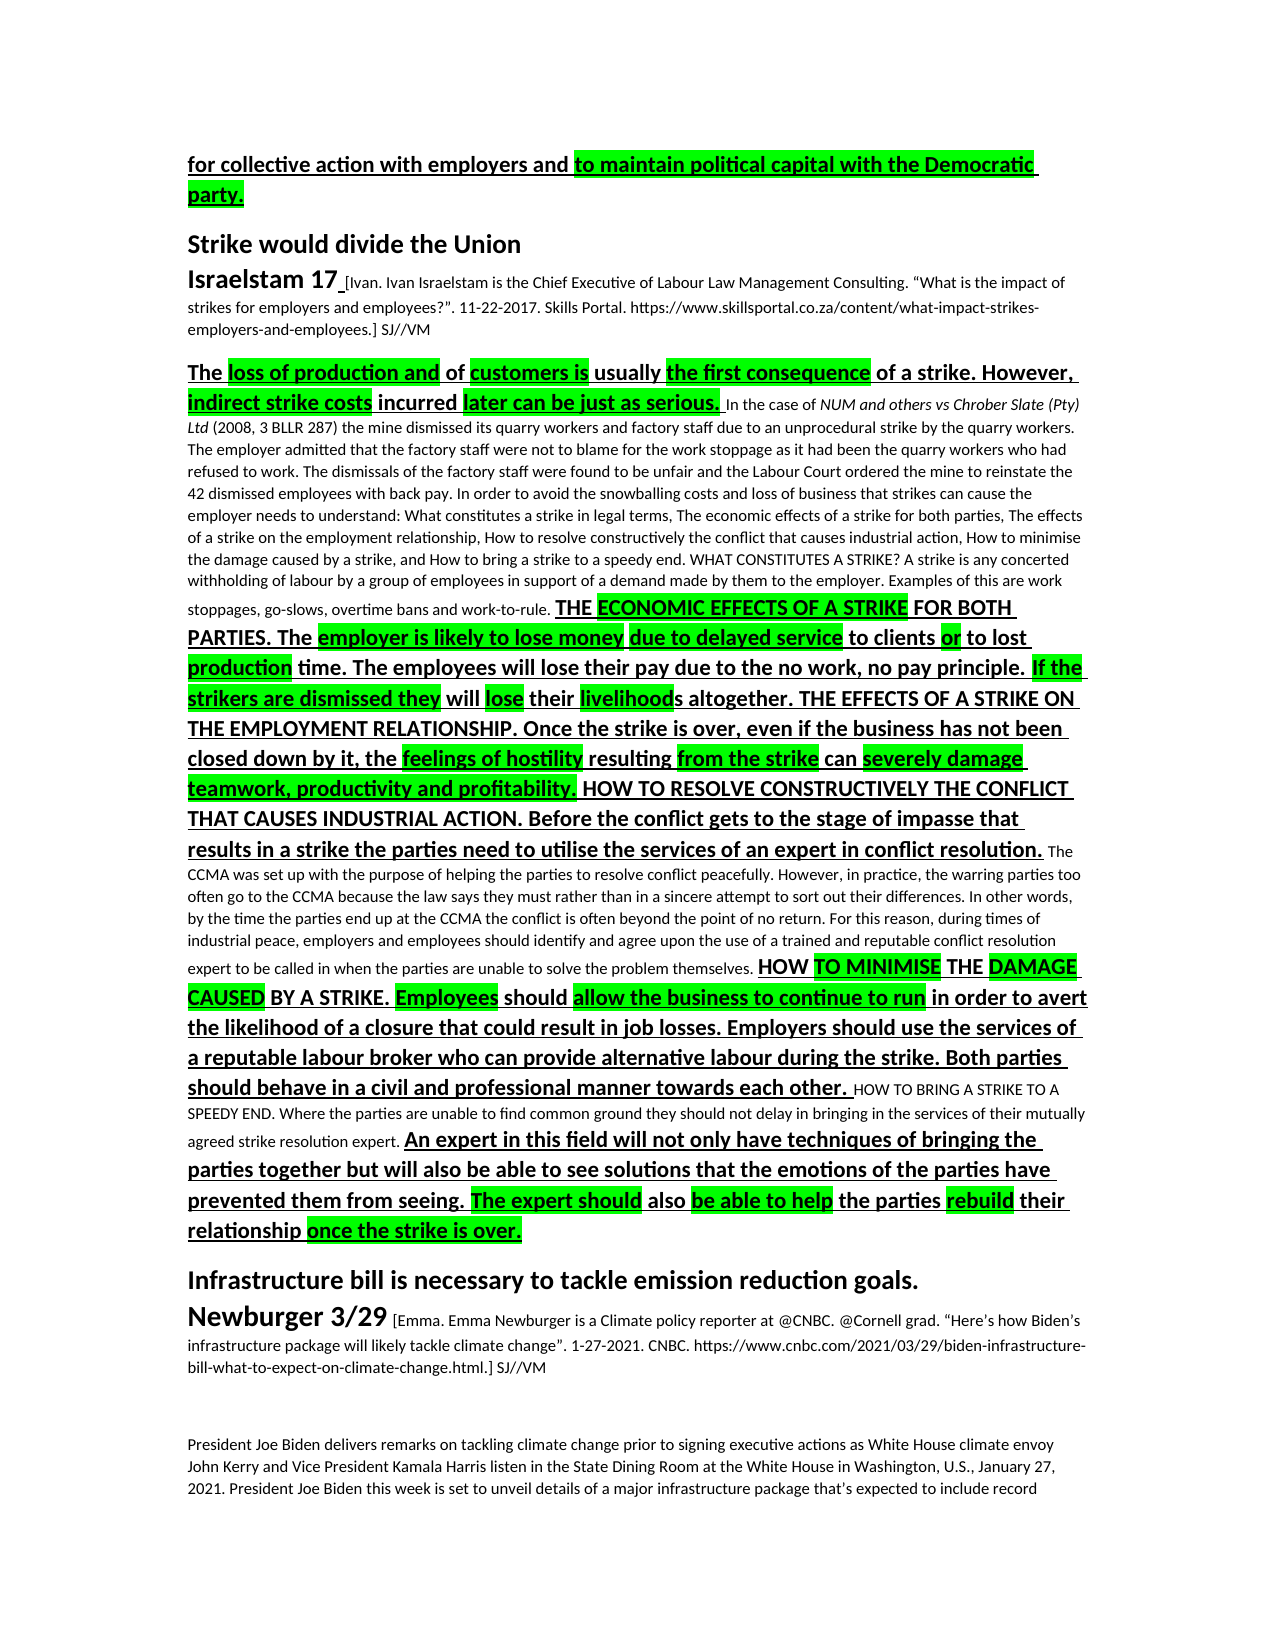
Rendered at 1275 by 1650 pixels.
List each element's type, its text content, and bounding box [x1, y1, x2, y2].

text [187, 150, 1087, 208]
subtitle Infrastructure bill is necessary to tackle emission reduction goals. [187, 1263, 1087, 1296]
text Newburger 3/29 [Emma. Emma Newburger is a Climate policy reporter at @CNBC. @Cornell grad. “Here’s how Biden’s infrastructure package will likely tackle climate change”. 1-27-2021. CNBC. https://www.cnbc.com/2021/03/29/biden-infrastructure-bill-what-to-expect-on-climate-change.html.] SJ//VM [187, 1298, 1087, 1378]
text The loss of production and of customers is usually the first consequence of a strike. However, indirect strike costs incurred later can be just as serious. In the case of NUM and others vs Chrober Slate (Pty) Ltd (2008, 3 BLLR 287) the mine dismissed its quarry workers and factory staff due to an unprocedural strike by the quarry workers. The employer admitted that the factory staff were not to blame for the work stoppage as it had been the quarry workers who had refused to work. The dismissals of the factory staff were found to be unfair and the Labour Court ordered the mine to reinstate the 42 dismissed employees with back pay. In order to avoid the snowballing costs and loss of business that strikes can cause the employer needs to understand: What constitutes a strike in legal terms, The economic effects of a strike for both parties, The effects of a strike on the employment relationship, How to resolve constructively the conflict that causes industrial action, How to minimise the damage caused by a strike, and How to bring a strike to a speedy end. WHAT CONSTITUTES A STRIKE? A strike is any concerted withholding of labour by a group of employees in support of a demand made by them to the employer. Examples of this are work stoppages, go-slows, overtime bans and work-to-rule. THE ECONOMIC EFFECTS OF A STRIKE FOR BOTH PARTIES. The employer is likely to lose money due to delayed service to clients or to lost production time. The employees will lose their pay due to the no work, no pay principle. If the strikers are dismissed they will lose their livelihoods altogether. THE EFFECTS OF A STRIKE ON THE EMPLOYMENT RELATIONSHIP. Once the strike is over, even if the business has not been closed down by it, the feelings of hostility resulting from the strike can severely damage teamwork, productivity and profitability. HOW TO RESOLVE CONSTRUCTIVELY THE CONFLICT THAT CAUSES INDUSTRIAL ACTION. Before the conflict gets to the stage of impasse that results in a strike the parties need to utilise the services of an expert in conflict resolution. The CCMA was set up with the purpose of helping the parties to resolve conflict peacefully. However, in practice, the warring parties too often go to the CCMA because the law says they must rather than in a sincere attempt to sort out their differences. In other words, by the time the parties end up at the CCMA the conflict is often beyond the point of no return. For this reason, during times of industrial peace, employers and employees should identify and agree upon the use of a trained and reputable conflict resolution expert to be called in when the parties are unable to solve the problem themselves. HOW TO MINIMISE THE DAMAGE CAUSED BY A STRIKE. Employees should allow the business to continue to run in order to avert the likelihood of a closure that could result in job losses. Employers should use the services of a reputable labour broker who can provide alternative labour during the strike. Both parties should behave in a civil and professional manner towards each other. HOW TO BRING A STRIKE TO A SPEEDY END. Where the parties are unable to find common ground they should not delay in bringing in the services of their mutually agreed strike resolution expert. An expert in this field will not only have techniques of bringing the parties together but will also be able to see solutions that the emotions of the parties have prevented them from seeing. The expert should also be able to help the parties rebuild their relationship once the strike is over. [187, 679, 1087, 1007]
text Israelstam 17 [Ivan. Ivan Israelstam is the Chief Executive of Labour Law Management Consulting. “What is the impact of strikes for employers and employees?”. 11-22-2017. Skills Portal. https://www.skillsportal.co.za/content/what-impact-strikes-employers-and-employees.] SJ//VM [187, 263, 1087, 339]
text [187, 1435, 1087, 1499]
text The loss of production and of customers is usually the first consequence of a strike. However, indirect strike costs incurred later can be just as serious. In the case of NUM and others vs Chrober Slate (Pty) Ltd (2008, 3 BLLR 287) the mine dismissed its quarry workers and factory staff due to an unprocedural strike by the quarry workers. The employer admitted that the factory staff were not to blame for the work stoppage as it had been the quarry workers who had refused to work. The dismissals of the factory staff were found to be unfair and the Labour Court ordered the mine to reinstate the 42 dismissed employees with back pay. In order to avoid the snowballing costs and loss of business that strikes can cause the employer needs to understand: What constitutes a strike in legal terms, The economic effects of a strike for both parties, The effects of a strike on the employment relationship, How to resolve constructively the conflict that causes industrial action, How to minimise the damage caused by a strike, and How to bring a strike to a speedy end. WHAT CONSTITUTES A STRIKE? A strike is any concerted withholding of labour by a group of employees in support of a demand made by them to the employer. Examples of this are work stoppages, go-slows, overtime bans and work-to-rule. THE ECONOMIC EFFECTS OF A STRIKE FOR BOTH PARTIES. The employer is likely to lose money due to delayed service to clients or to lost production time. The employees will lose their pay due to the no work, no pay principle. If the strikers are dismissed they will lose their livelihoods altogether. THE EFFECTS OF A STRIKE ON THE EMPLOYMENT RELATIONSHIP. Once the strike is over, even if the business has not been closed down by it, the feelings of hostility resulting from the strike can severely damage teamwork, productivity and profitability. HOW TO RESOLVE CONSTRUCTIVELY THE CONFLICT THAT CAUSES INDUSTRIAL ACTION. Before the conflict gets to the stage of impasse that results in a strike the parties need to utilise the services of an expert in conflict resolution. The CCMA was set up with the purpose of helping the parties to resolve conflict peacefully. However, in practice, the warring parties too often go to the CCMA because the law says they must rather than in a sincere attempt to sort out their differences. In other words, by the time the parties end up at the CCMA the conflict is often beyond the point of no return. For this reason, during times of industrial peace, employers and employees should identify and agree upon the use of a trained and reputable conflict resolution expert to be called in when the parties are unable to solve the problem themselves. HOW TO MINIMISE THE DAMAGE CAUSED BY A STRIKE. Employees should allow the business to continue to run in order to avert the likelihood of a closure that could result in job losses. Employers should use the services of a reputable labour broker who can provide alternative labour during the strike. Both parties should behave in a civil and professional manner towards each other. HOW TO BRING A STRIKE TO A SPEEDY END. Where the parties are unable to find common ground they should not delay in bringing in the services of their mutually agreed strike resolution expert. An expert in this field will not only have techniques of bringing the parties together but will also be able to see solutions that the emotions of the parties have prevented them from seeing. The expert should also be able to help the parties rebuild their relationship once the strike is over. [187, 358, 1087, 678]
subtitle Strike would divide the Union [187, 227, 1087, 260]
